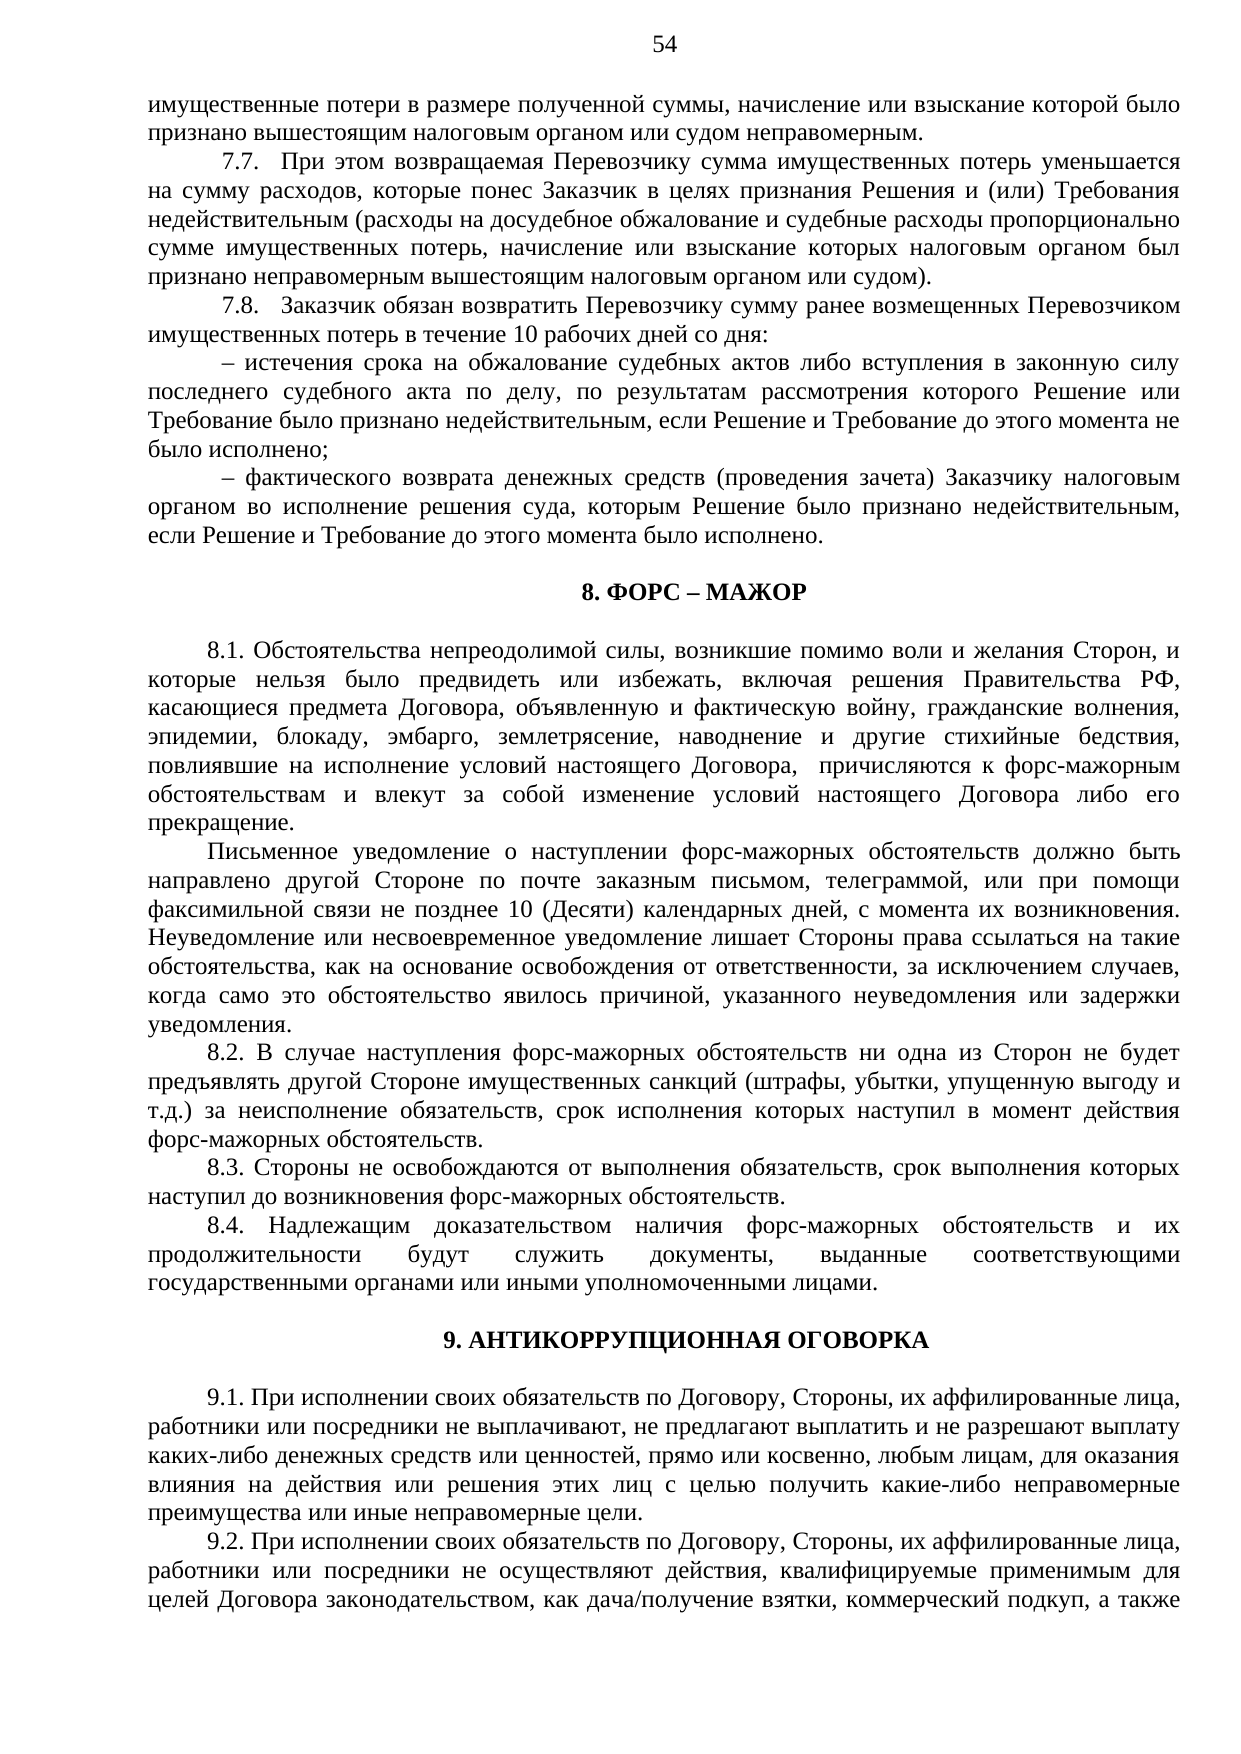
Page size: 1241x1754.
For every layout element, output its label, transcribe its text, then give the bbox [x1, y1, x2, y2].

text – истечения срока на обжалование судебных актов либо вступления в законную силу последнего судебного акта по делу, по результатам рассмотрения которого Решение или Требование было признано недействительным, если Решение и Требование до этого момента не было исполнено; [148, 347, 1181, 462]
text – фактического возврата денежных средств (проведения зачета) Заказчику налоговым органом во исполнение решения суда, которым Решение было признано недействительным, если Решение и Требование до этого момента было исполнено. [148, 462, 1181, 549]
text 9.1. При исполнении своих обязательств по Договору, Стороны, их аффилированные лица, работники или посредники не выплачивают, не предлагают выплатить и не разрешают выплату каких-либо денежных средств или ценностей, прямо или косвенно, любым лицам, для оказания влияния на действия или решения этих лиц с целью получить какие-либо неправомерные преимущества или иные неправомерные цели. [148, 1382, 1181, 1526]
text 8.4. Надлежащим доказательством наличия форс-мажорных обстоятельств и их продолжительности будут служить документы, выданные соответствующими государственными органами или иными уполномоченными лицами. [148, 1210, 1181, 1296]
text 9. АНТИКОРРУПЦИОННАЯ ОГОВОРКА [191, 1325, 1181, 1354]
list Заказчик обязан возвратить Перевозчику сумму ранее возмещенных Перевозчиком имущественных потерь в течение 10 рабочих дней со дня: [148, 290, 1181, 347]
text 8.1. Обстоятельства непреодолимой силы, возникшие помимо воли и желания Сторон, и которые нельзя было предвидеть или избежать, включая решения Правительства РФ, касающиеся предмета Договора, объявленную и фактическую войну, гражданские волнения, эпидемии, блокаду, эмбарго, землетрясение, наводнение и другие стихийные бедствия, повлиявшие на исполнение условий настоящего Договора, причисляются к форс-мажорным обстоятельствам и влекут за собой изменение условий настоящего Договора либо его прекращение. [148, 635, 1181, 836]
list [148, 89, 1181, 146]
text 8.2. В случае наступления форс-мажорных обстоятельств ни одна из Сторон не будет предъявлять другой Стороне имущественных санкций (штрафы, убытки, упущенную выгоду и т.д.) за неисполнение обязательств, срок исполнения которых наступил в момент действия форс-мажорных обстоятельств. [148, 1037, 1181, 1152]
text Письменное уведомление о наступлении форс-мажорных обстоятельств должно быть направлено другой Стороне по почте заказным письмом, телеграммой, или при помощи факсимильной связи не позднее 10 (Десяти) календарных дней, с момента их возникновения. Неуведомление или несвоевременное уведомление лишает Стороны права ссылаться на такие обстоятельства, как на основание освобождения от ответственности, за исключением случаев, когда само это обстоятельство явилось причиной, указанного неуведомления или задержки уведомления. [148, 836, 1181, 1037]
text 8.3. Стороны не освобождаются от выполнения обязательств, срок выполнения которых наступил до возникновения форс-мажорных обстоятельств. [148, 1152, 1181, 1210]
list При этом возвращаемая Перевозчику сумма имущественных потерь уменьшается на сумму расходов, которые понес Заказчик в целях признания Решения и (или) Требования недействительным (расходы на досудебное обжалование и судебные расходы пропорционально сумме имущественных потерь, начисление или взыскание которых налоговым органом был признано неправомерным вышестоящим налоговым органом или судом). [148, 146, 1181, 290]
text 8. ФОРС – МАЖОР [148, 577, 1181, 606]
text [148, 1526, 1181, 1612]
